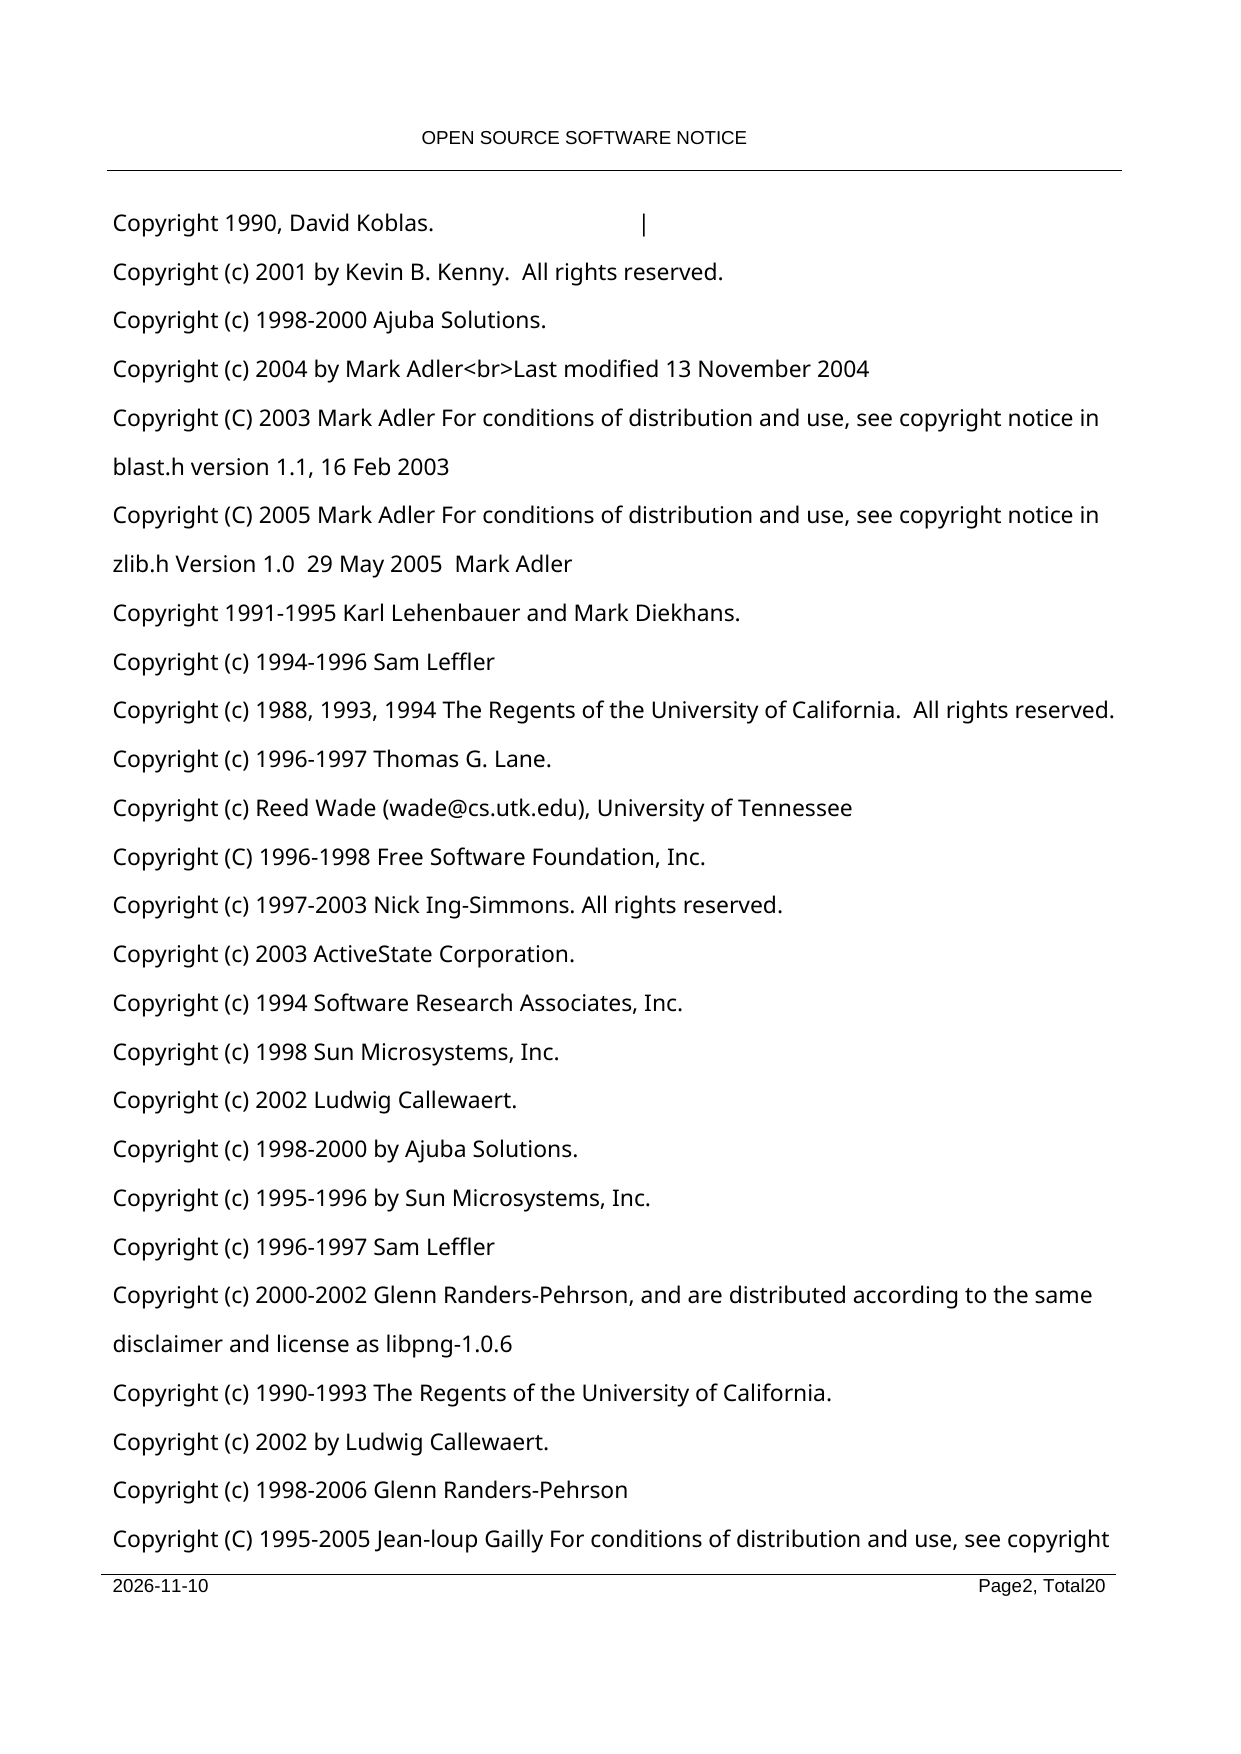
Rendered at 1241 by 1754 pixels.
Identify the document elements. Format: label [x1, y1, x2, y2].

text [112, 206, 1128, 1555]
